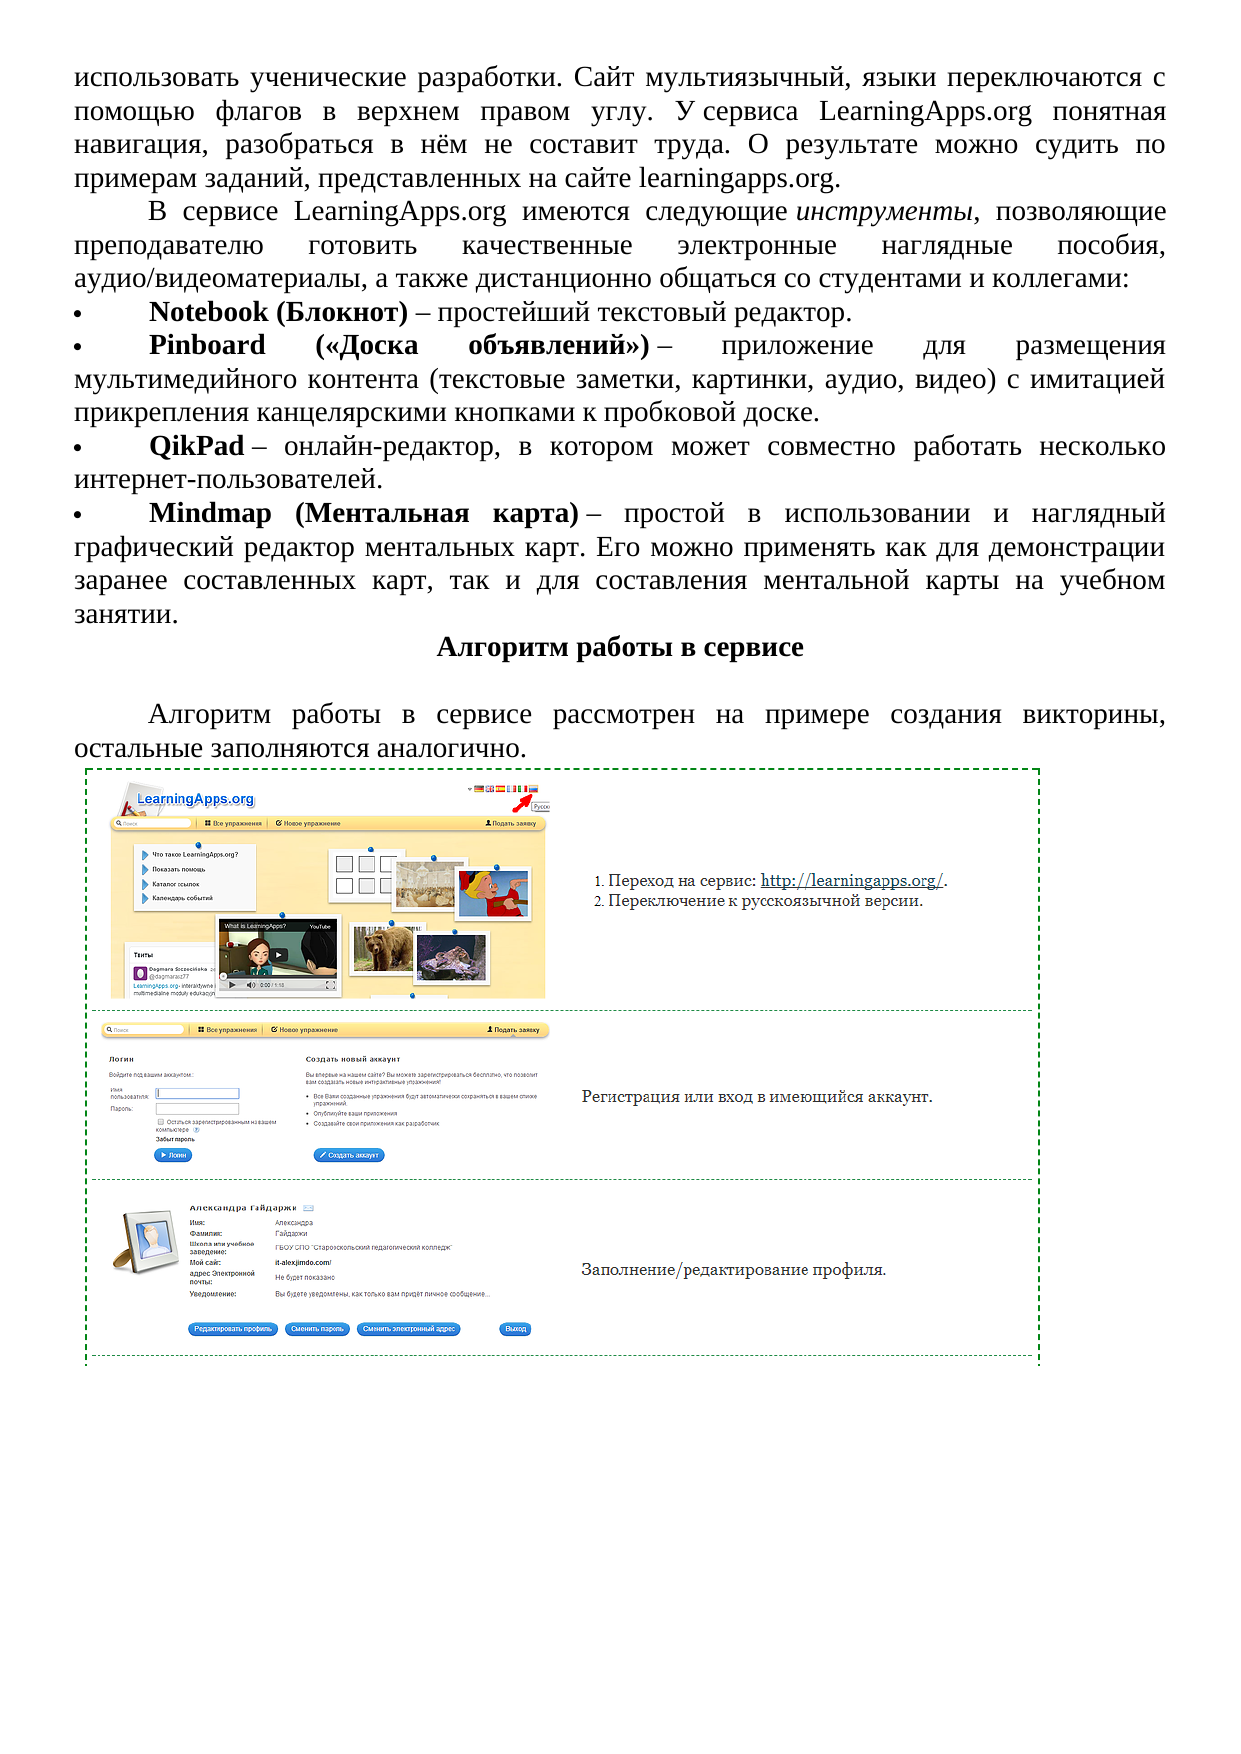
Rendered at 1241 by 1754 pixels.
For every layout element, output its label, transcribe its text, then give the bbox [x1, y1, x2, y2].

text Алгоритм работы в сервисе [74, 629, 1167, 663]
list Pinboard («Доска объявлений») – приложение для размещения мультимедийного контента (текстовые заметки, картинки, аудио, видео) с имитацией прикрепления канцелярскими кнопками к пробковой доске. [74, 327, 1167, 428]
text В сервисе LearningApps.org имеются следующие инструменты, позволяющие преподавателю готовить качественные электронные наглядные пособия, аудио/видеоматериалы, а также дистанционно общаться со студентами и коллегами: [74, 193, 1167, 294]
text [74, 59, 1167, 193]
text Алгоритм работы в сервисе рассмотрен на примере создания викторины, остальные заполняются аналогично. [74, 696, 1167, 763]
picture [73, 763, 1043, 1366]
list Notebook (Блокнот) – простейший текстовый редактор. [74, 294, 1167, 327]
list Mindmap (Ментальная карта) – простой в использовании и наглядный графический редактор ментальных карт. Его можно применять как для демонстрации заранее составленных карт, так и для составления ментальной карты на учебном занятии. [74, 495, 1167, 629]
list QikPad – онлайн-редактор, в котором может совместно работать несколько интернет-пользователей. [74, 428, 1167, 495]
